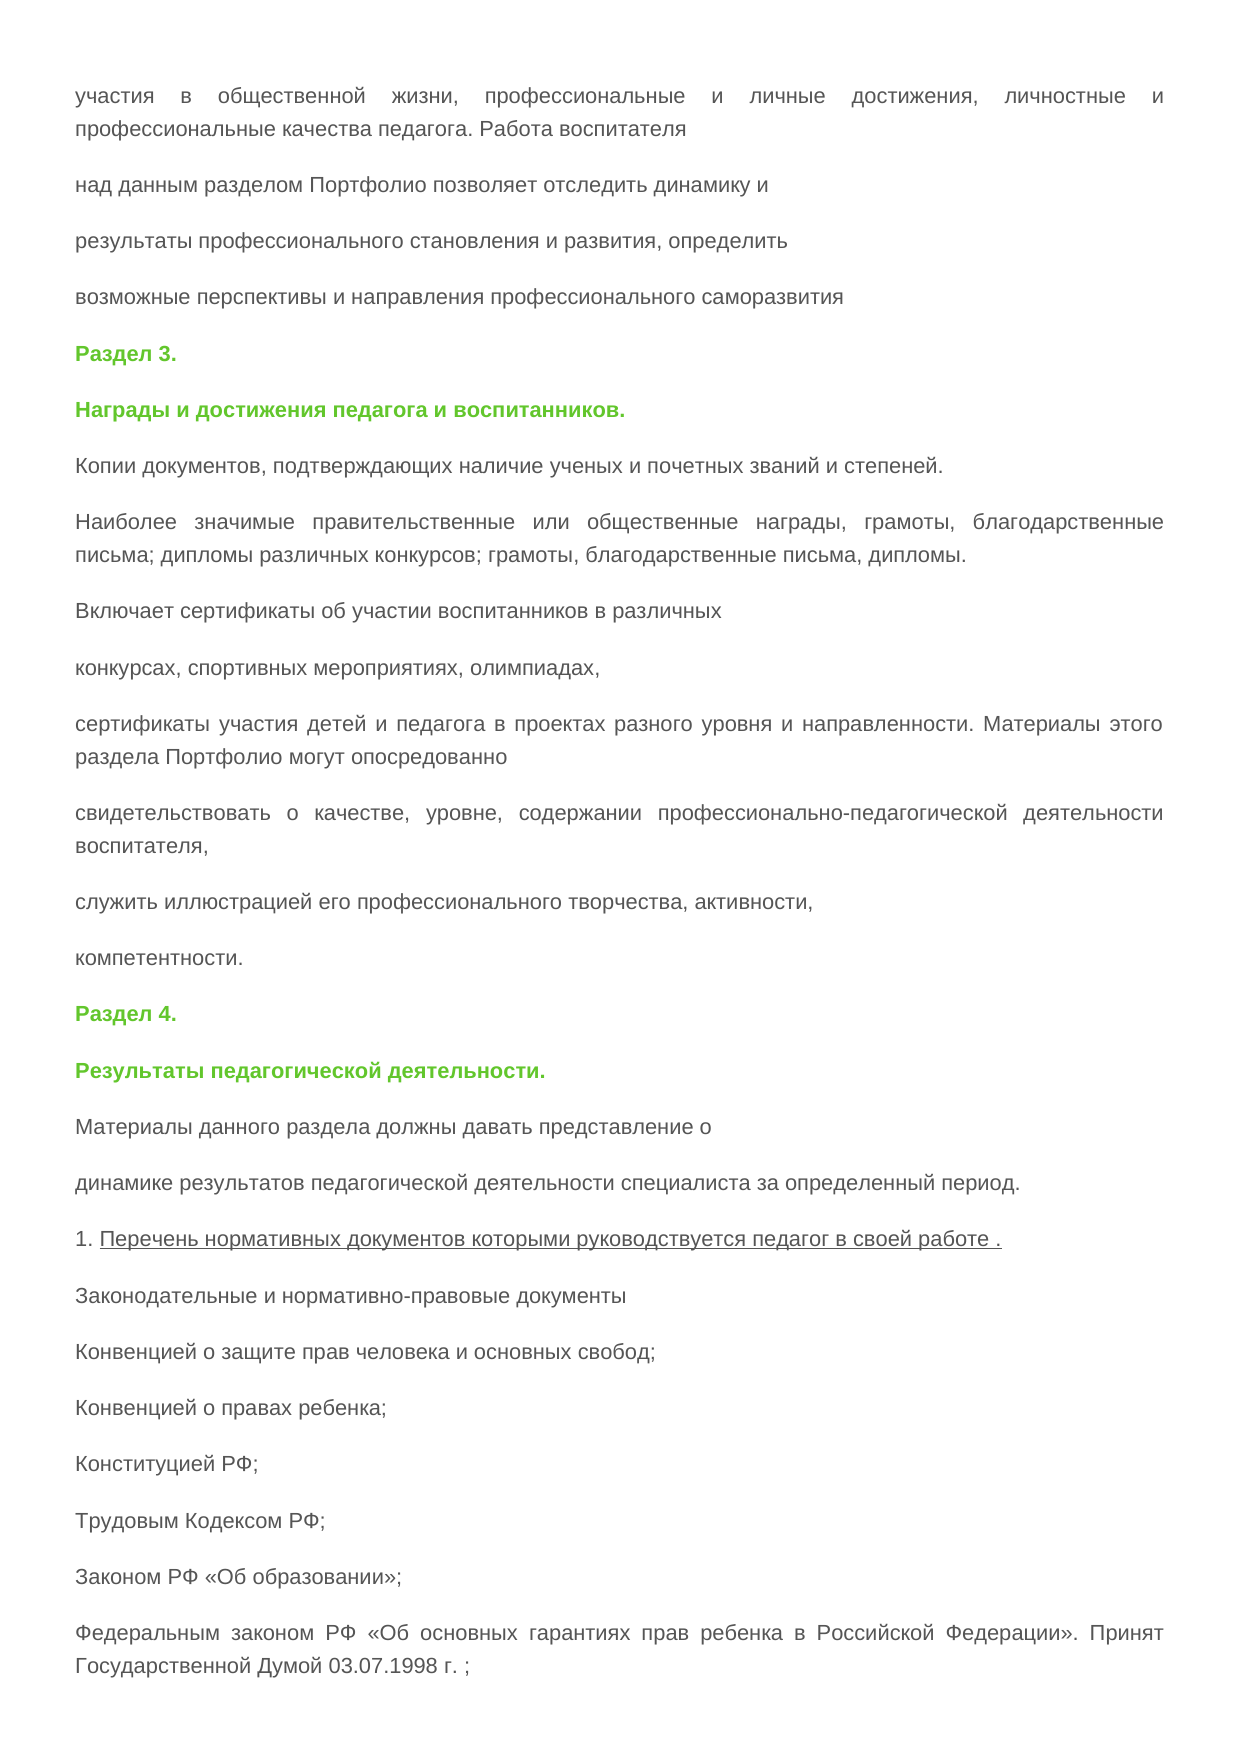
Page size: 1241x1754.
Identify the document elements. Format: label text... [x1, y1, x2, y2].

text Раздел 4. [75, 994, 1165, 1027]
text конкурсах, спортивных мероприятиях, олимпиадах, [75, 647, 1165, 680]
text Конвенцией о защите прав человека и основных свобод; [75, 1331, 1165, 1364]
text компетентности. [75, 937, 1165, 970]
text Включает сертификаты об участии воспитанников в различных [75, 591, 1165, 623]
text служить иллюстрацией его профессионального творчества, активности, [75, 881, 1165, 914]
text Копии документов, подтверждающих наличие ученых и почетных званий и степеней. [75, 445, 1165, 478]
text Результаты педагогической деятельности. [75, 1050, 1165, 1083]
text Конвенцией о правах ребенка; [75, 1387, 1165, 1420]
text Раздел 3. [75, 333, 1165, 366]
text возможные перспективы и направления профессионального саморазвития [75, 277, 1165, 309]
text Награды и достижения педагога и воспитанников. [75, 389, 1165, 422]
text Конституцией РФ; [75, 1444, 1165, 1477]
text свидетельствовать о качестве, уровне, содержании профессионально-педагогической деятельности воспитателя, [75, 792, 1165, 858]
text динамике результатов педагогической деятельности специалиста за определенный период. [75, 1162, 1165, 1195]
text участия в общественной жизни, профессиональные и личные достижения, личностные и профессиональные качества педагога. Работа воспитателя [75, 75, 1165, 141]
text Наиболее значимые правительственные или общественные награды, грамоты, благодарственные письма; дипломы различных конкурсов; грамоты, благодарственные письма, дипломы. [75, 502, 1165, 567]
text Законом РФ «Об образовании»; [75, 1556, 1165, 1589]
text Законодательные и нормативно-правовые документы [75, 1275, 1165, 1308]
text 1. Перечень нормативных документов которыми руководствуется педагог в своей работе . [75, 1219, 1165, 1252]
text Материалы данного раздела должны давать представление о [75, 1106, 1165, 1139]
text над данным разделом Портфолио позволяет отследить динамику и [75, 164, 1165, 197]
text результаты профессионального становления и развития, определить [75, 220, 1165, 253]
text сертификаты участия детей и педагога в проектах разного уровня и направленности. Материалы этого раздела Портфолио могут опосредованно [75, 703, 1165, 769]
text Федеральным законом РФ «Об основных гарантиях прав ребенка в Российской Федерации». Принят Государственной Думой 03.07.1998 г. ; [75, 1612, 1165, 1678]
text Трудовым Кодексом РФ; [75, 1500, 1165, 1533]
